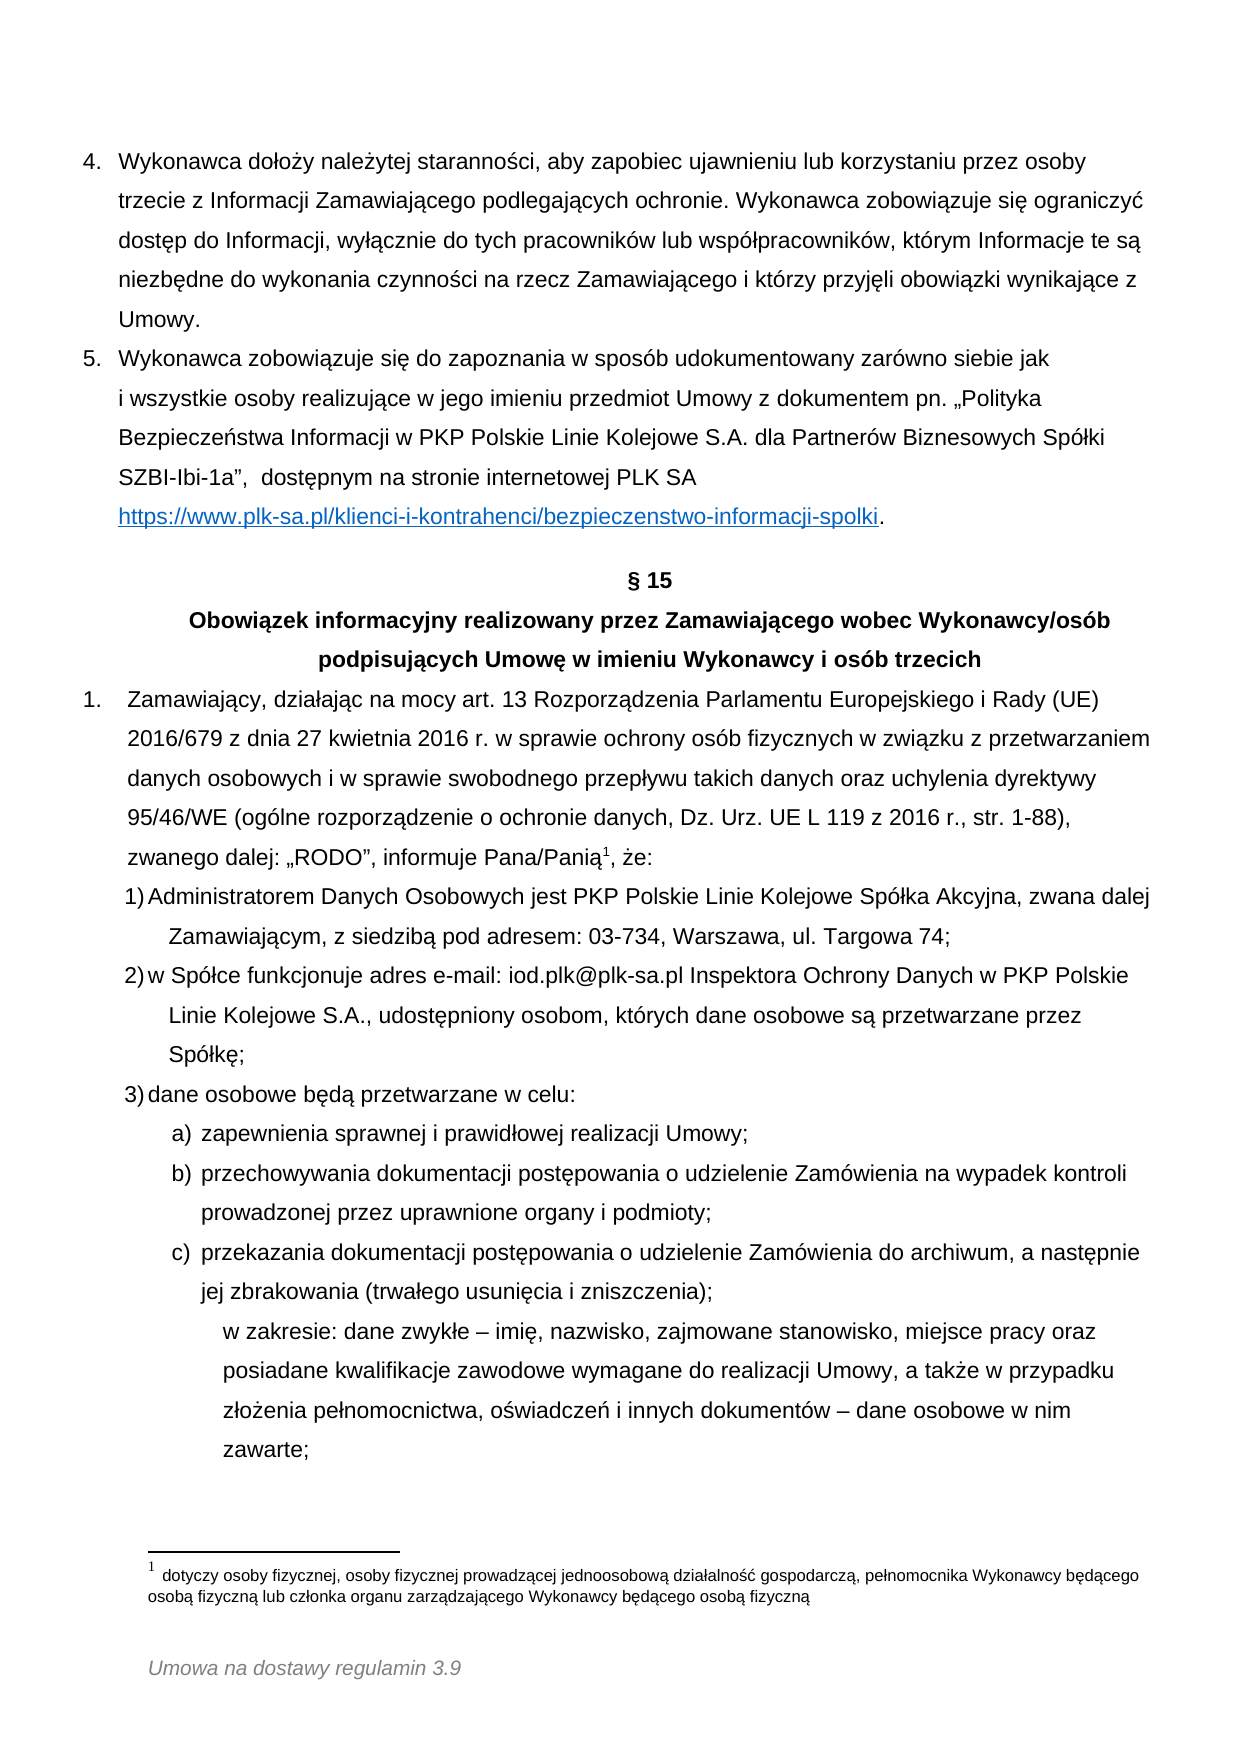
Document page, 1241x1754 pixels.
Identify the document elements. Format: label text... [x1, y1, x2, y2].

list zapewnienia sprawnej i prawidłowej realizacji Umowy; [171, 1120, 1152, 1147]
list Wykonawca dołoży należytej staranności, aby zapobiec ujawnieniu lub korzystaniu przez osoby trzecie z Informacji Zamawiającego podlegających ochronie. Wykonawca zobowiązuje się ograniczyć dostęp do Informacji, wyłącznie do tych pracowników lub współpracowników, którym Informacje te są niezbędne do wykonania czynności na rzecz Zamawiającego i którzy przyjęli obowiązki wynikające z Umowy. [83, 148, 1152, 332]
list w Spółce funkcjonuje adres e-mail: iod.plk@plk-sa.pl Inspektora Ochrony Danych w PKP Polskie Linie Kolejowe S.A., udostępniony osobom, których dane osobowe są przetwarzane przez Spółkę; [124, 962, 1152, 1068]
list przechowywania dokumentacji postępowania o udzielenie Zamówienia na wypadek kontroli prowadzonej przez uprawnione organy i podmioty; [171, 1160, 1152, 1226]
list Zamawiający, działając na mocy art. 13 Rozporządzenia Parlamentu Europejskiego i Rady (UE) 2016/679 z dnia 27 kwietnia 2016 r. w sprawie ochrony osób fizycznych w związku z przetwarzaniem danych osobowych i w sprawie swobodnego przepływu takich danych oraz uchylenia dyrektywy 95/46/WE (ogólne rozporządzenie o ochronie danych, Dz. Urz. UE L 119 z 2016 r., str. 1-88), zwanego dalej: „RODO”, informuje Pana/Panią, że: [83, 686, 1152, 870]
list przekazania dokumentacji postępowania o udzielenie Zamówienia do archiwum, a następnie jej zbrakowania (trwałego usunięcia i zniszczenia); [171, 1239, 1152, 1304]
text w zakresie: dane zwykłe – imię, nazwisko, zajmowane stanowisko, miejsce pracy oraz posiadane kwalifikacje zawodowe wymagane do realizacji Umowy, a także w przypadku złożenia pełnomocnictwa, oświadczeń i innych dokumentów – dane osobowe w nim zawarte; [223, 1318, 1152, 1462]
list Administratorem Danych Osobowych jest PKP Polskie Linie Kolejowe Spółka Akcyjna, zwana dalej Zamawiającym, z siedzibą pod adresem: 03-734, Warszawa, ul. Targowa 74; [124, 883, 1152, 949]
text Obowiązek informacyjny realizowany przez Zamawiającego wobec Wykonawcy/osób podpisujących Umowę w imieniu Wykonawcy i osób trzecich [148, 607, 1152, 673]
list Wykonawca zobowiązuje się do zapoznania w sposób udokumentowany zarówno siebie jak i wszystkie osoby realizujące w jego imieniu przedmiot Umowy z dokumentem pn. „Polityka Bezpieczeństwa Informacji w PKP Polskie Linie Kolejowe S.A. dla Partnerów Biznesowych Spółki SZBI-Ibi-1a”, dostępnym na stronie internetowej PLK SA https://www.plk-sa.pl/klienci-i-kontrahenci/bezpieczenstwo-informacji-spolki. [83, 345, 1152, 529]
list dane osobowe będą przetwarzane w celu: [124, 1081, 1152, 1107]
text § 15 [148, 567, 1152, 594]
